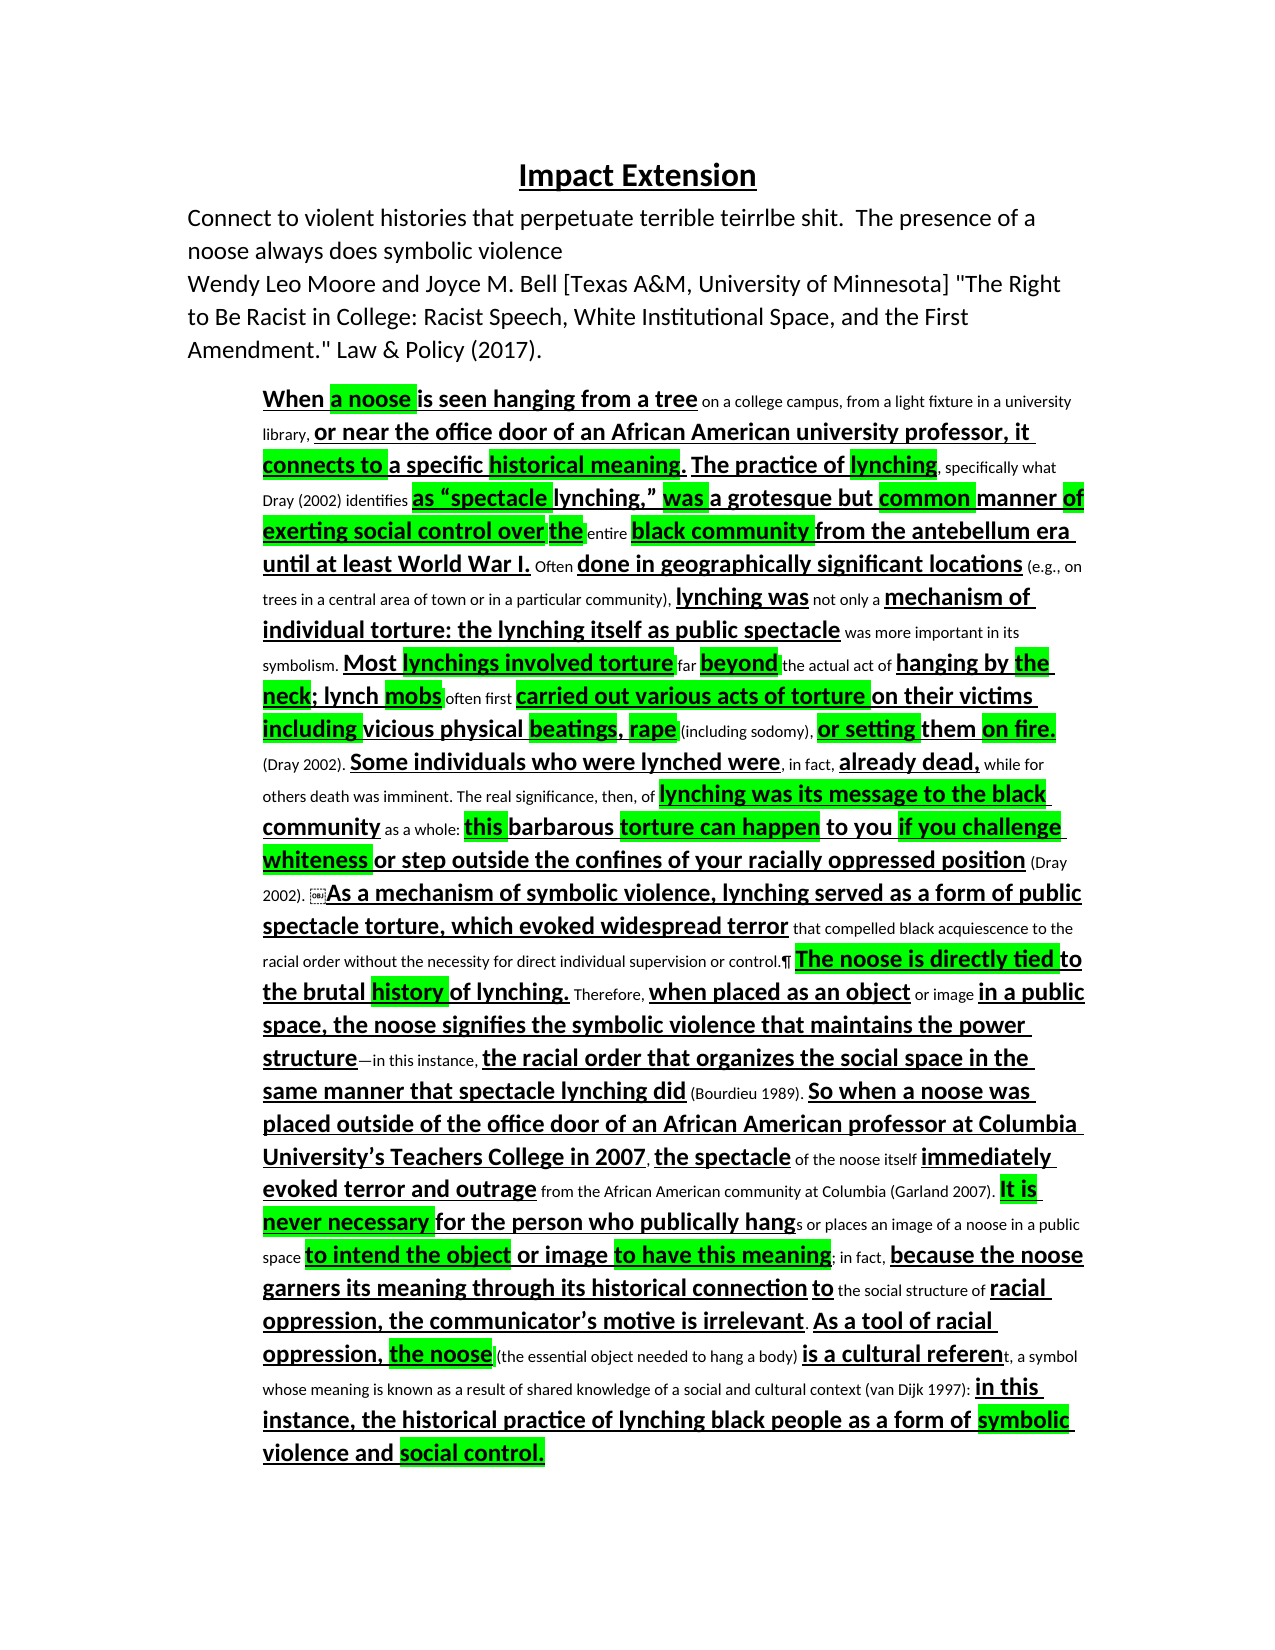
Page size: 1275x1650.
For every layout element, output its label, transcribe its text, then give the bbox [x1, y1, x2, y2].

text Wendy Leo Moore and Joyce M. Bell [Texas A&M, University of Minnesota] "The Right to Be Racist in College: Racist Speech, White Institutional Space, and the First Amendment." Law & Policy (2017). [187, 268, 1087, 364]
subtitle Connect to violent histories that perpetuate terrible teirrlbe shit. The presence of a noose always does symbolic violence [187, 202, 1087, 266]
subtitle Impact Extension [187, 154, 1087, 195]
text When a noose is seen hanging from a tree on a college campus, from a light fixture in a university library, or near the office door of an African American university professor, it connects to a specific historical meaning. The practice of lynching, specifically what Dray (2002) identifies as “spectacle lynching,” was a grotesque but common manner of exerting social control over the entire black community from the antebellum era until at least World War I. Often done in geographically significant locations (e.g., on trees in a central area of town or in a particular community), lynching was not only a mechanism of individual torture: the lynching itself as public spectacle was more important in its symbolism. Most lynchings involved torture far beyond the actual act of hanging by the neck; lynch mobs often first carried out various acts of torture on their victims including vicious physical beatings, rape (including sodomy), or setting them on fire. (Dray 2002). Some individuals who were lynched were, in fact, already dead, while for others death was imminent. The real significance, then, of lynching was its message to the black community as a whole: this barbarous torture can happen to you if you challenge whiteness or step outside the confines of your racially oppressed position (Dray 2002). ￼As a mechanism of symbolic violence, lynching served as a form of public spectacle torture, which evoked widespread terror that compelled black acquiescence to the racial order without the necessity for direct individual supervision or control.¶ The noose is directly tied to the brutal history of lynching. Therefore, when placed as an object or image in a public space, the noose signifies the symbolic violence that maintains the power structure—in this instance, the racial order that organizes the social space in the same manner that spectacle lynching did (Bourdieu 1989). So when a noose was placed outside of the office door of an African American professor at Columbia University’s Teachers College in 2007, the spectacle of the noose itself immediately evoked terror and outrage from the African American community at Columbia (Garland 2007). It is never necessary for the person who publically hangs or places an image of a noose in a public space to intend the object or image to have this meaning; in fact, because the noose garners its meaning through its historical connection to the social structure of racial oppression, the communicator’s motive is irrelevant. As a tool of racial oppression, the noose (the essential object needed to hang a body) is a cultural referent, a symbol whose meaning is known as a result of shared knowledge of a social and cultural context (van Dijk 1997): in this instance, the historical practice of lynching black people as a form of symbolic violence and social control. [262, 383, 1087, 1467]
